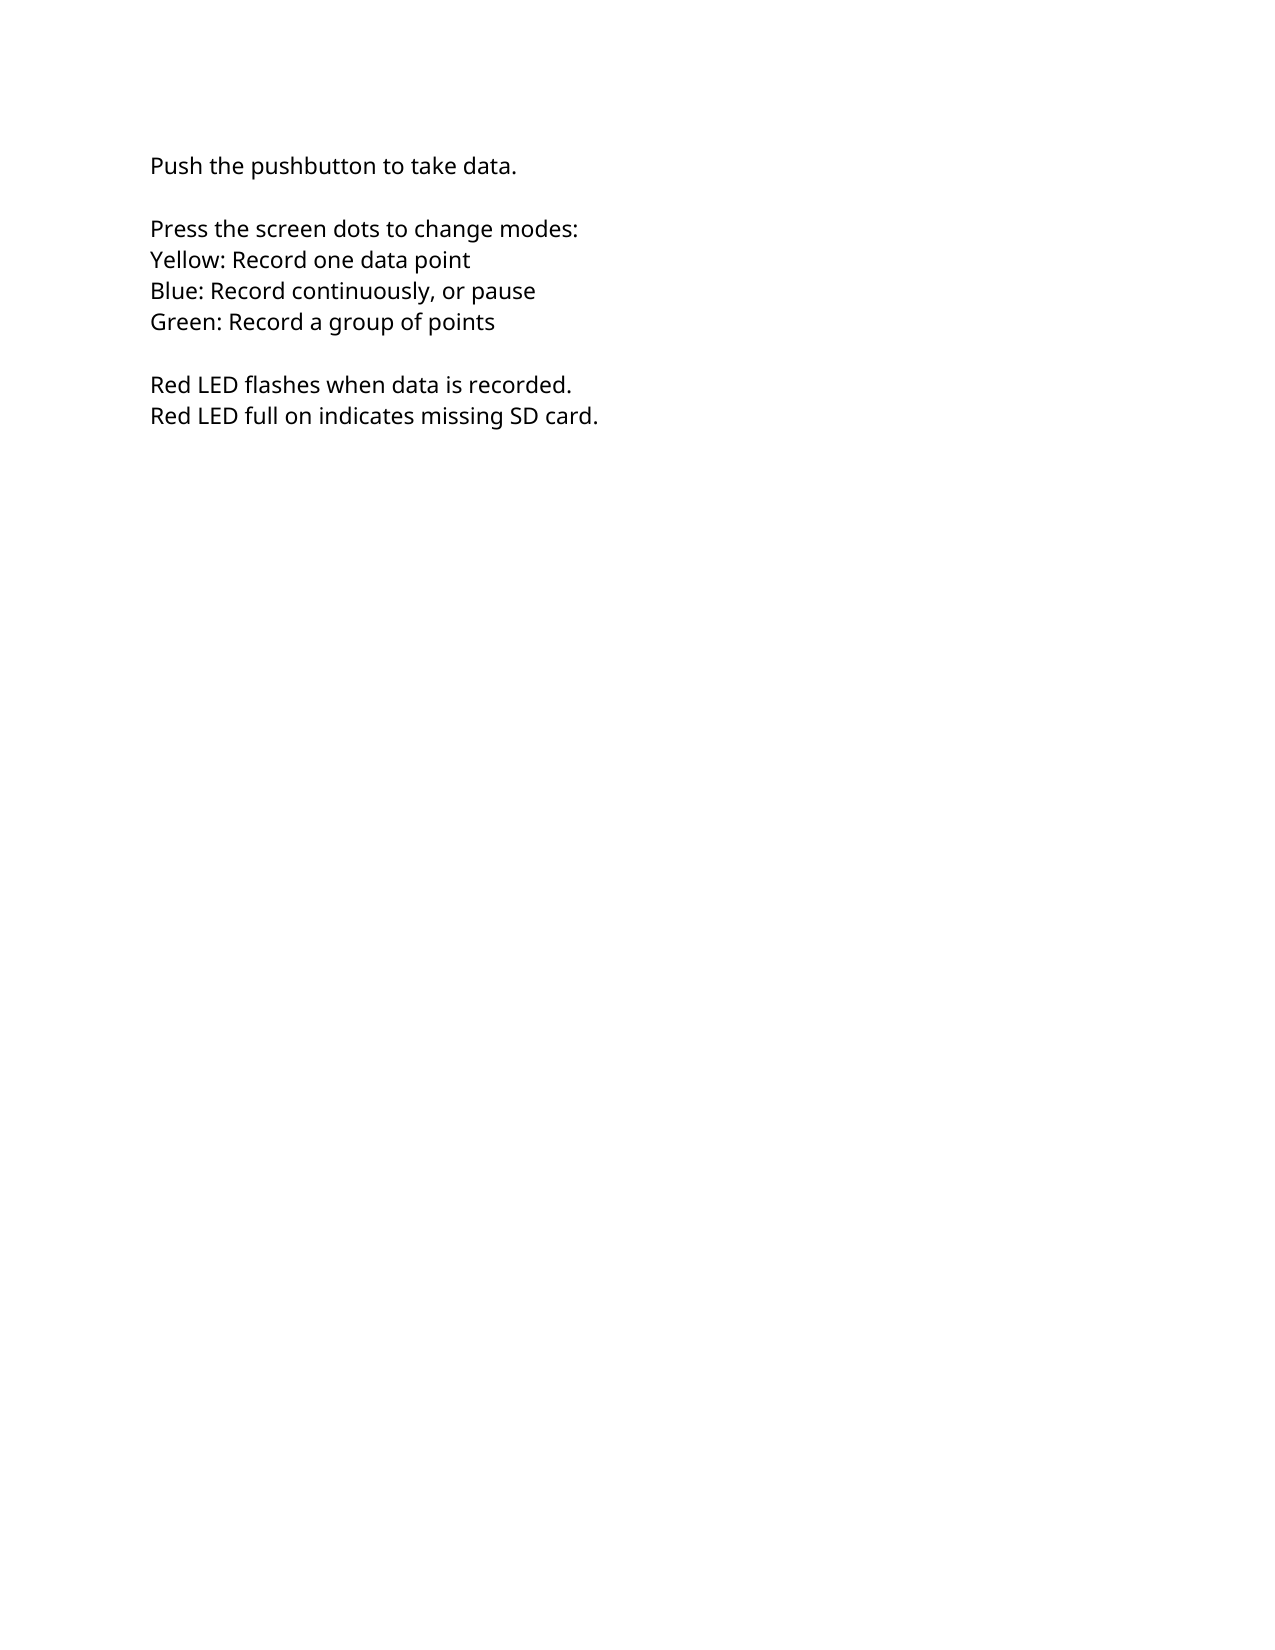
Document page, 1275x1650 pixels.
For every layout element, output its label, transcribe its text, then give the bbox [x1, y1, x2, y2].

text Blue: Record continuously, or pause [150, 275, 1125, 306]
text Red LED full on indicates missing SD card. [150, 400, 1125, 431]
text Push the pushbutton to take data. [150, 150, 1125, 181]
text Red LED flashes when data is recorded. [150, 369, 1125, 400]
text Yellow: Record one data point [150, 244, 1125, 275]
text Press the screen dots to change modes: [150, 212, 1125, 244]
text Green: Record a group of points [150, 306, 1125, 337]
